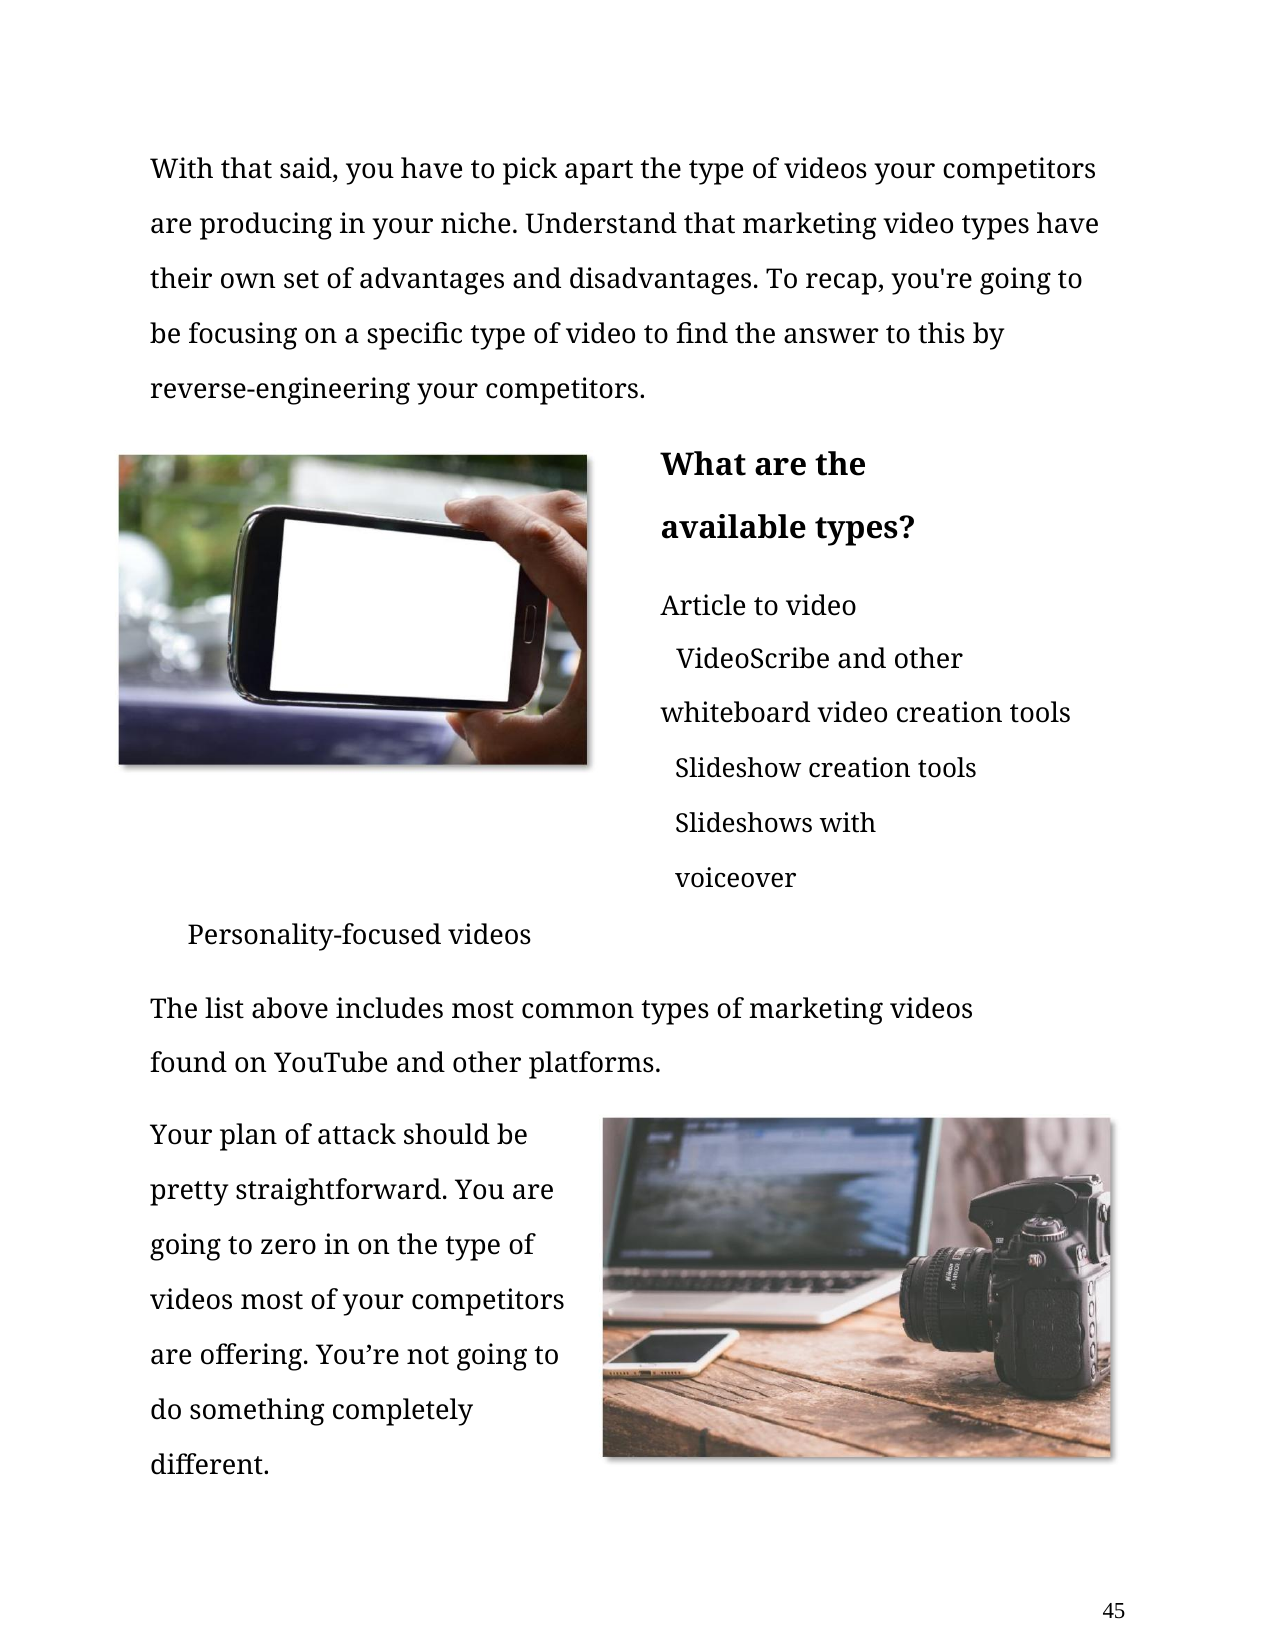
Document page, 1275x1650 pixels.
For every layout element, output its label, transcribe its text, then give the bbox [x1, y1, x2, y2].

text Personality-focused videos [187, 915, 1125, 952]
text Article to video [660, 586, 1125, 623]
text What are the available types? [660, 442, 1014, 548]
text Slideshow creation tools Slideshows with voiceover [675, 749, 985, 896]
picture [114, 450, 599, 777]
text Your plan of attack should be pretty straightforward. You are going to zero in on the type of videos most of your competitors are offering. You’re not going to do something completely different. [150, 1116, 573, 1482]
text The list above includes most common types of marketing videos found on YouTube and other platforms. [150, 989, 1031, 1081]
picture [598, 1114, 1122, 1469]
text With that said, you have to pick apart the type of videos your competitors are producing in your niche. Understand that marketing video types have their own set of advantages and disadvantages. To recap, you're going to be focusing on a specific type of video to find the answer to this by reverse-engineering your competitors. [150, 150, 1117, 406]
text VideoScribe and other whiteboard video creation tools [660, 639, 1079, 731]
